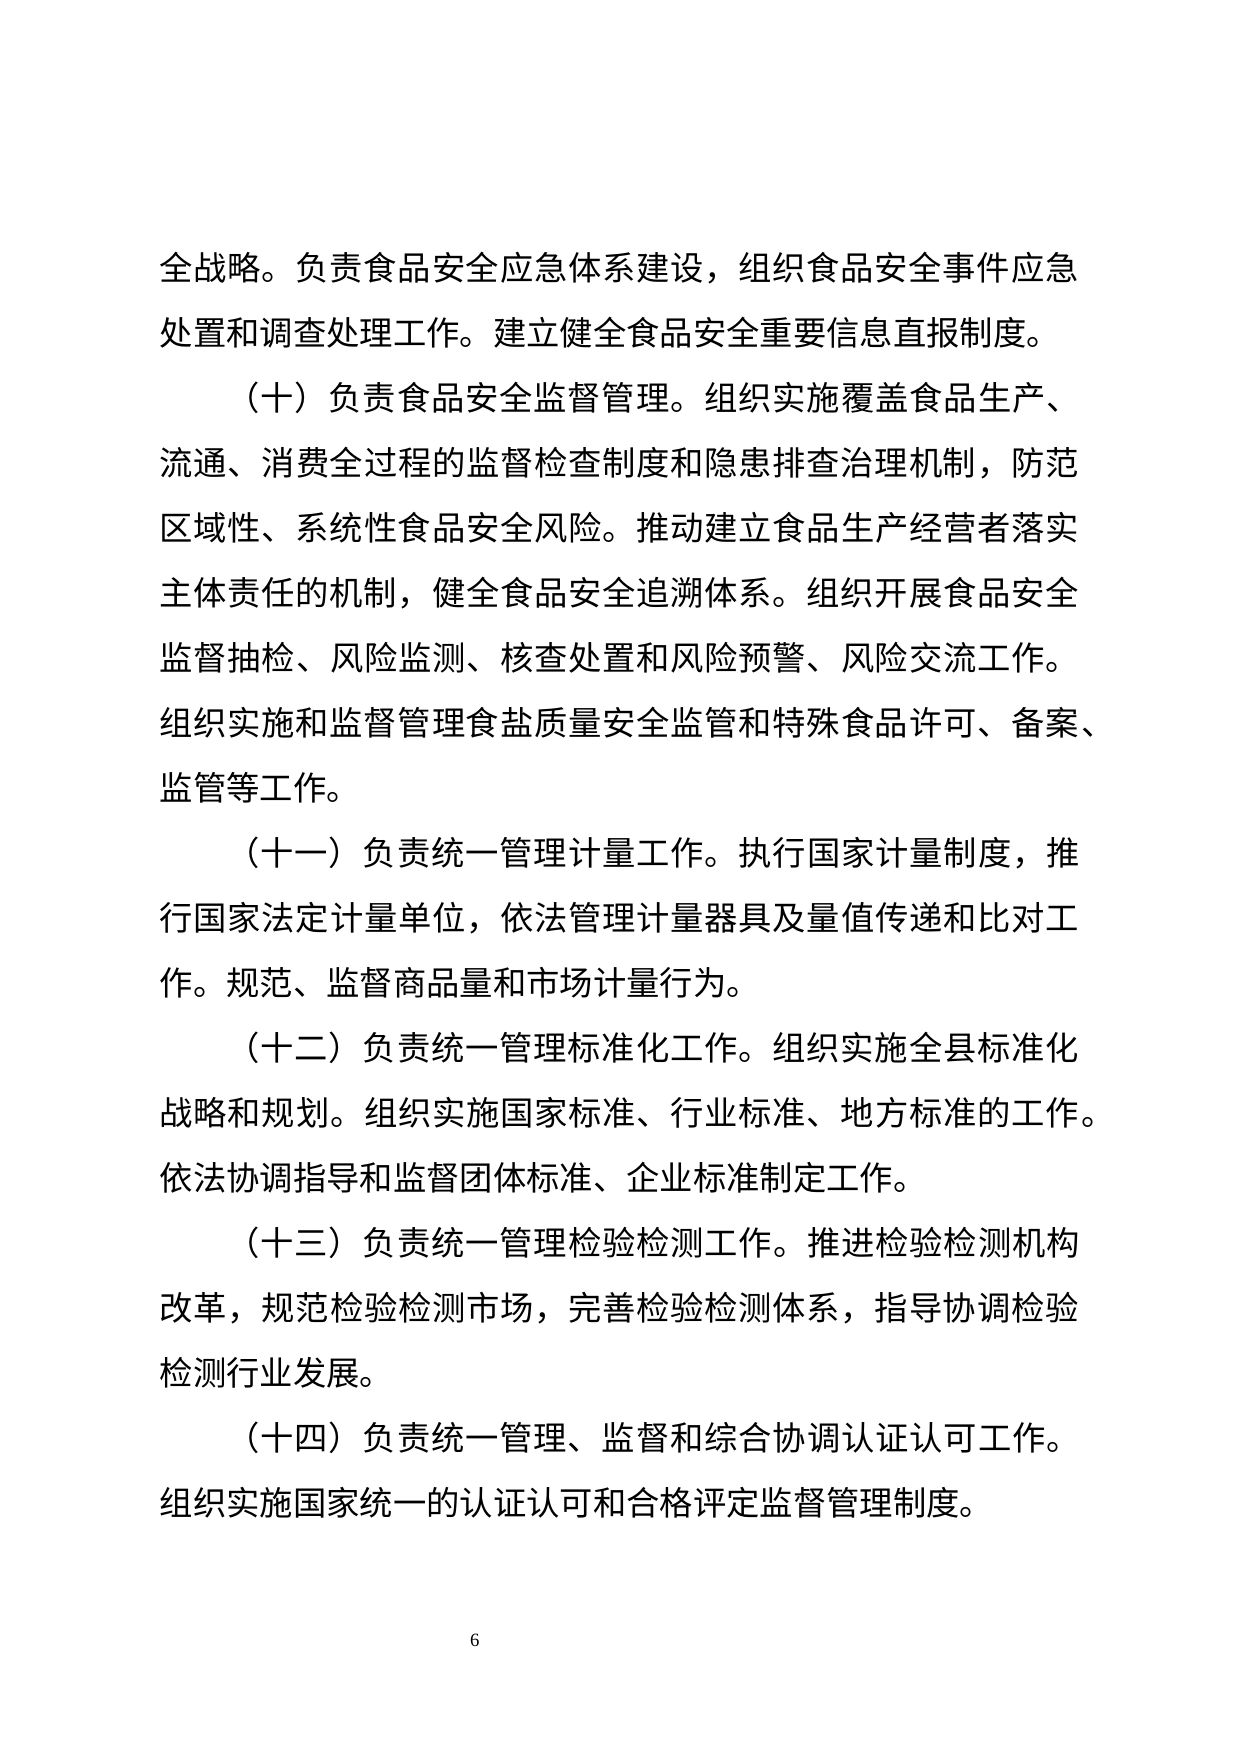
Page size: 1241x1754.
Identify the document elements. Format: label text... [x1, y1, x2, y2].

text （十三）负责统一管理检验检测工作。推进检验检测机构改革，规范检验检测市场，完善检验检测体系，指导协调检验检测行业发展。 [159, 1208, 1081, 1403]
text （十）负责食品安全监督管理。组织实施覆盖食品生产、流通、消费全过程的监督检查制度和隐患排查治理机制，防范区域性、系统性食品安全风险。推动建立食品生产经营者落实主体责任的机制，健全食品安全追溯体系。组织开展食品安全监督抽检、风险监测、核查处置和风险预警、风险交流工作。组织实施和监督管理食盐质量安全监管和特殊食品许可、备案、监管等工作。 [159, 363, 1081, 818]
text （十一）负责统一管理计量工作。执行国家计量制度，推行国家法定计量单位，依法管理计量器具及量值传递和比对工作。规范、监督商品量和市场计量行为。 [159, 818, 1081, 1013]
text （十二）负责统一管理标准化工作。组织实施全县标准化战略和规划。组织实施国家标准、行业标准、地方标准的工作。依法协调指导和监督团体标准、企业标准制定工作。 [159, 1013, 1081, 1208]
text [159, 233, 1081, 363]
text （十四）负责统一管理、监督和综合协调认证认可工作。组织实施国家统一的认证认可和合格评定监督管理制度。 [159, 1403, 1081, 1533]
